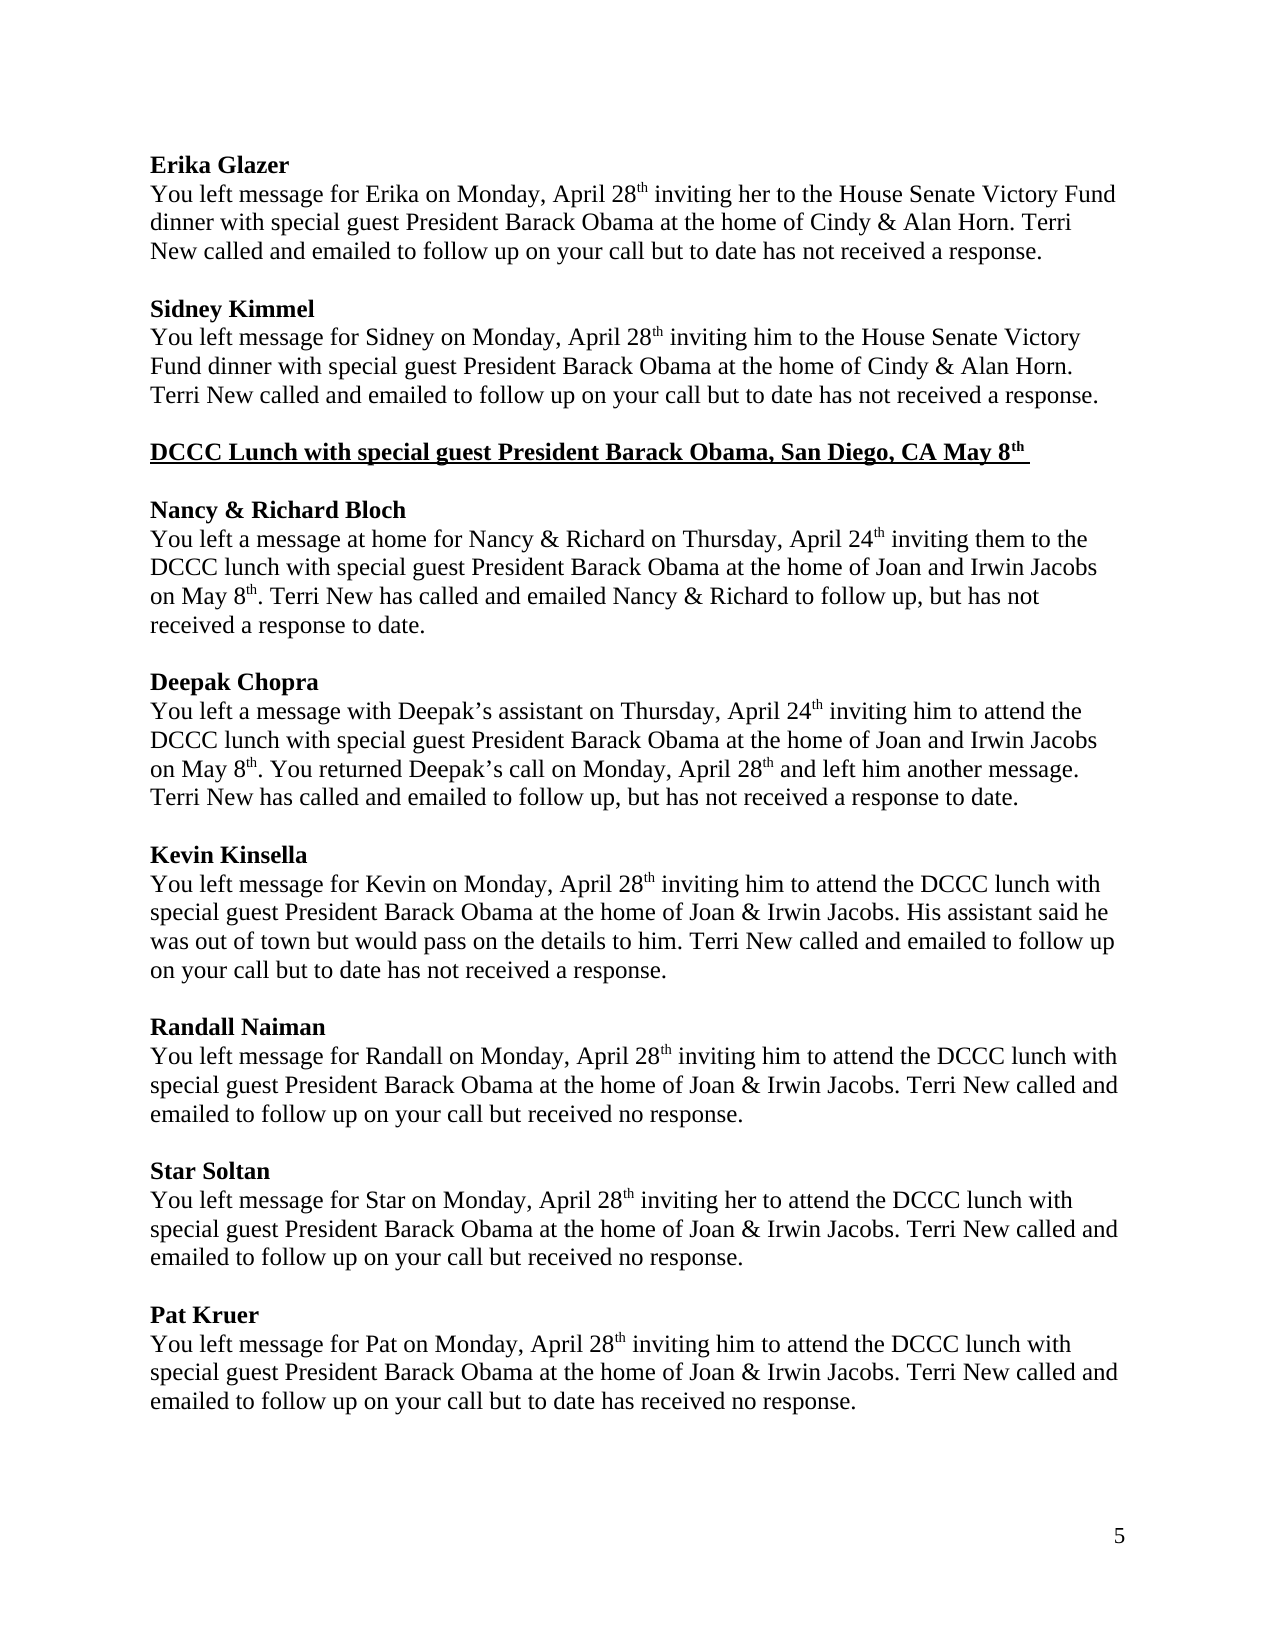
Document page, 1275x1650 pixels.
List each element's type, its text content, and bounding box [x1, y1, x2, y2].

text Erika Glazer [150, 150, 1125, 179]
text Sidney Kimmel [150, 294, 1125, 322]
text Randall Naiman [150, 1012, 1125, 1041]
text You left message for Kevin on Monday, April 28th inviting him to attend the DCCC lunch with special guest President Barack Obama at the home of Joan & Irwin Jacobs. His assistant said he was out of town but would pass on the details to him. Terri New called and emailed to follow up on your call but to date has not received a response. [150, 869, 1125, 984]
text You left message for Sidney on Monday, April 28th inviting him to the House Senate Victory Fund dinner with special guest President Barack Obama at the home of Cindy & Alan Horn. Terri New called and emailed to follow up on your call but to date has not received a response. [150, 322, 1125, 409]
text You left message for Randall on Monday, April 28th inviting him to attend the DCCC lunch with special guest President Barack Obama at the home of Joan & Irwin Jacobs. Terri New called and emailed to follow up on your call but received no response. [150, 1041, 1125, 1127]
text Star Soltan [150, 1156, 1125, 1185]
text You left a message at home for Nancy & Richard on Thursday, April 24th inviting them to the DCCC lunch with special guest President Barack Obama at the home of Joan and Irwin Jacobs on May 8th. Terri New has called and emailed Nancy & Richard to follow up, but has not received a response to date. [150, 524, 1125, 639]
text You left a message with Deepak’s assistant on Thursday, April 24th inviting him to attend the DCCC lunch with special guest President Barack Obama at the home of Joan and Irwin Jacobs on May 8th. You returned Deepak’s call on Monday, April 28th and left him another message. Terri New has called and emailed to follow up, but has not received a response to date. [150, 696, 1125, 811]
text DCCC Lunch with special guest President Barack Obama, San Diego, CA May 8th [150, 437, 1125, 466]
text You left message for Erika on Monday, April 28th inviting her to the House Senate Victory Fund dinner with special guest President Barack Obama at the home of Cindy & Alan Horn. Terri New called and emailed to follow up on your call but to date has not received a response. [150, 179, 1125, 265]
text Pat Kruer [150, 1300, 1125, 1329]
text Deepak Chopra [150, 667, 1125, 696]
text You left message for Pat on Monday, April 28th inviting him to attend the DCCC lunch with special guest President Barack Obama at the home of Joan & Irwin Jacobs. Terri New called and emailed to follow up on your call but to date has received no response. [150, 1329, 1125, 1415]
text Kevin Kinsella [150, 840, 1125, 869]
text You left message for Star on Monday, April 28th inviting her to attend the DCCC lunch with special guest President Barack Obama at the home of Joan & Irwin Jacobs. Terri New called and emailed to follow up on your call but received no response. [150, 1185, 1125, 1271]
text Nancy & Richard Bloch [150, 495, 1125, 524]
